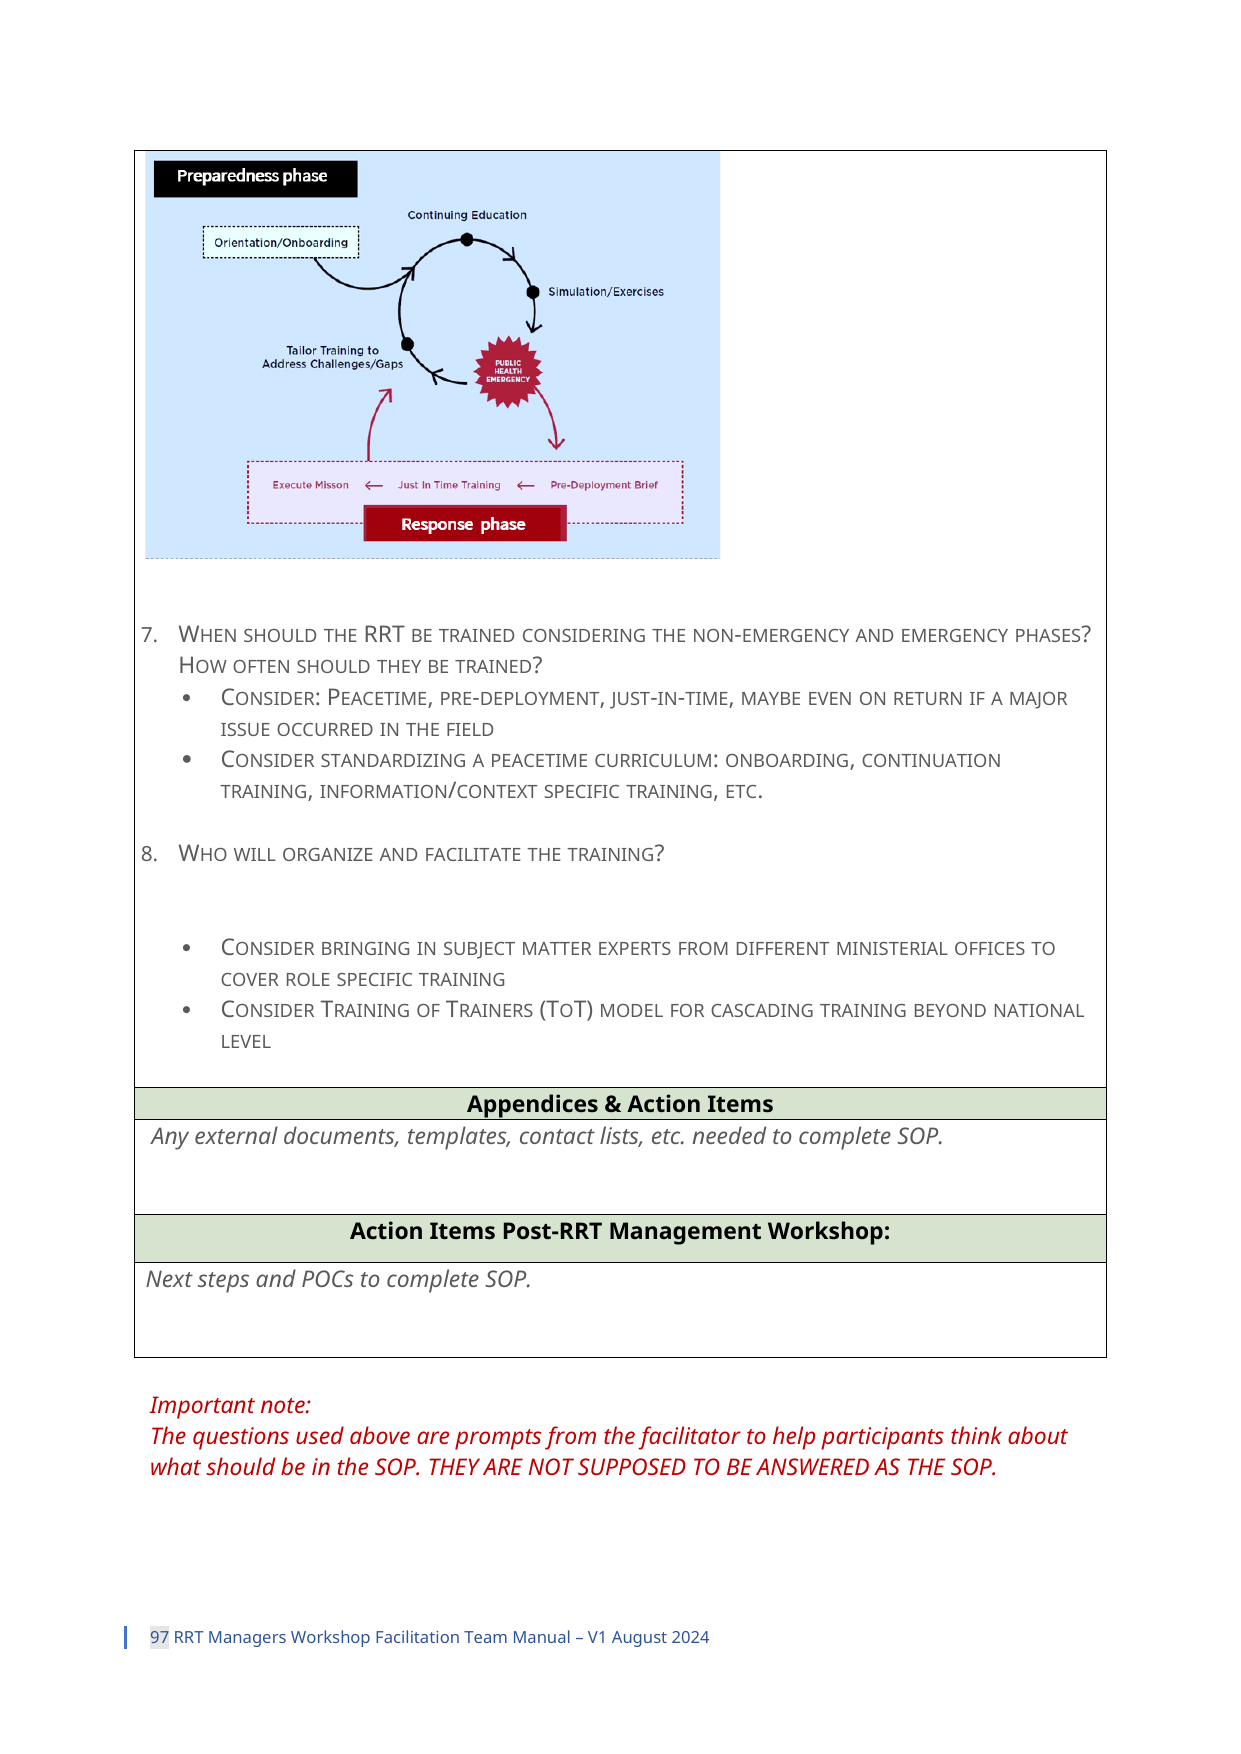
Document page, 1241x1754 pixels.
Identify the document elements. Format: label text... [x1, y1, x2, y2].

table_cell Next steps and POCs to complete SOP. [135, 1263, 1106, 1357]
picture [145, 151, 721, 559]
table_cell Appendices & Action Items [135, 1088, 1106, 1119]
table_cell Any external documents, templates, contact lists, etc. needed to complete SOP. [135, 1120, 1106, 1214]
text The questions used above are prompts from the facilitator to help participants think about what should be in the SOP. THEY ARE NOT SUPPOSED TO BE ANSWERED AS THE SOP. [150, 1420, 1090, 1483]
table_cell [135, 151, 1106, 1087]
text Important note: [150, 1389, 1090, 1420]
table_cell Action Items Post-RRT Management Workshop: [135, 1215, 1106, 1262]
